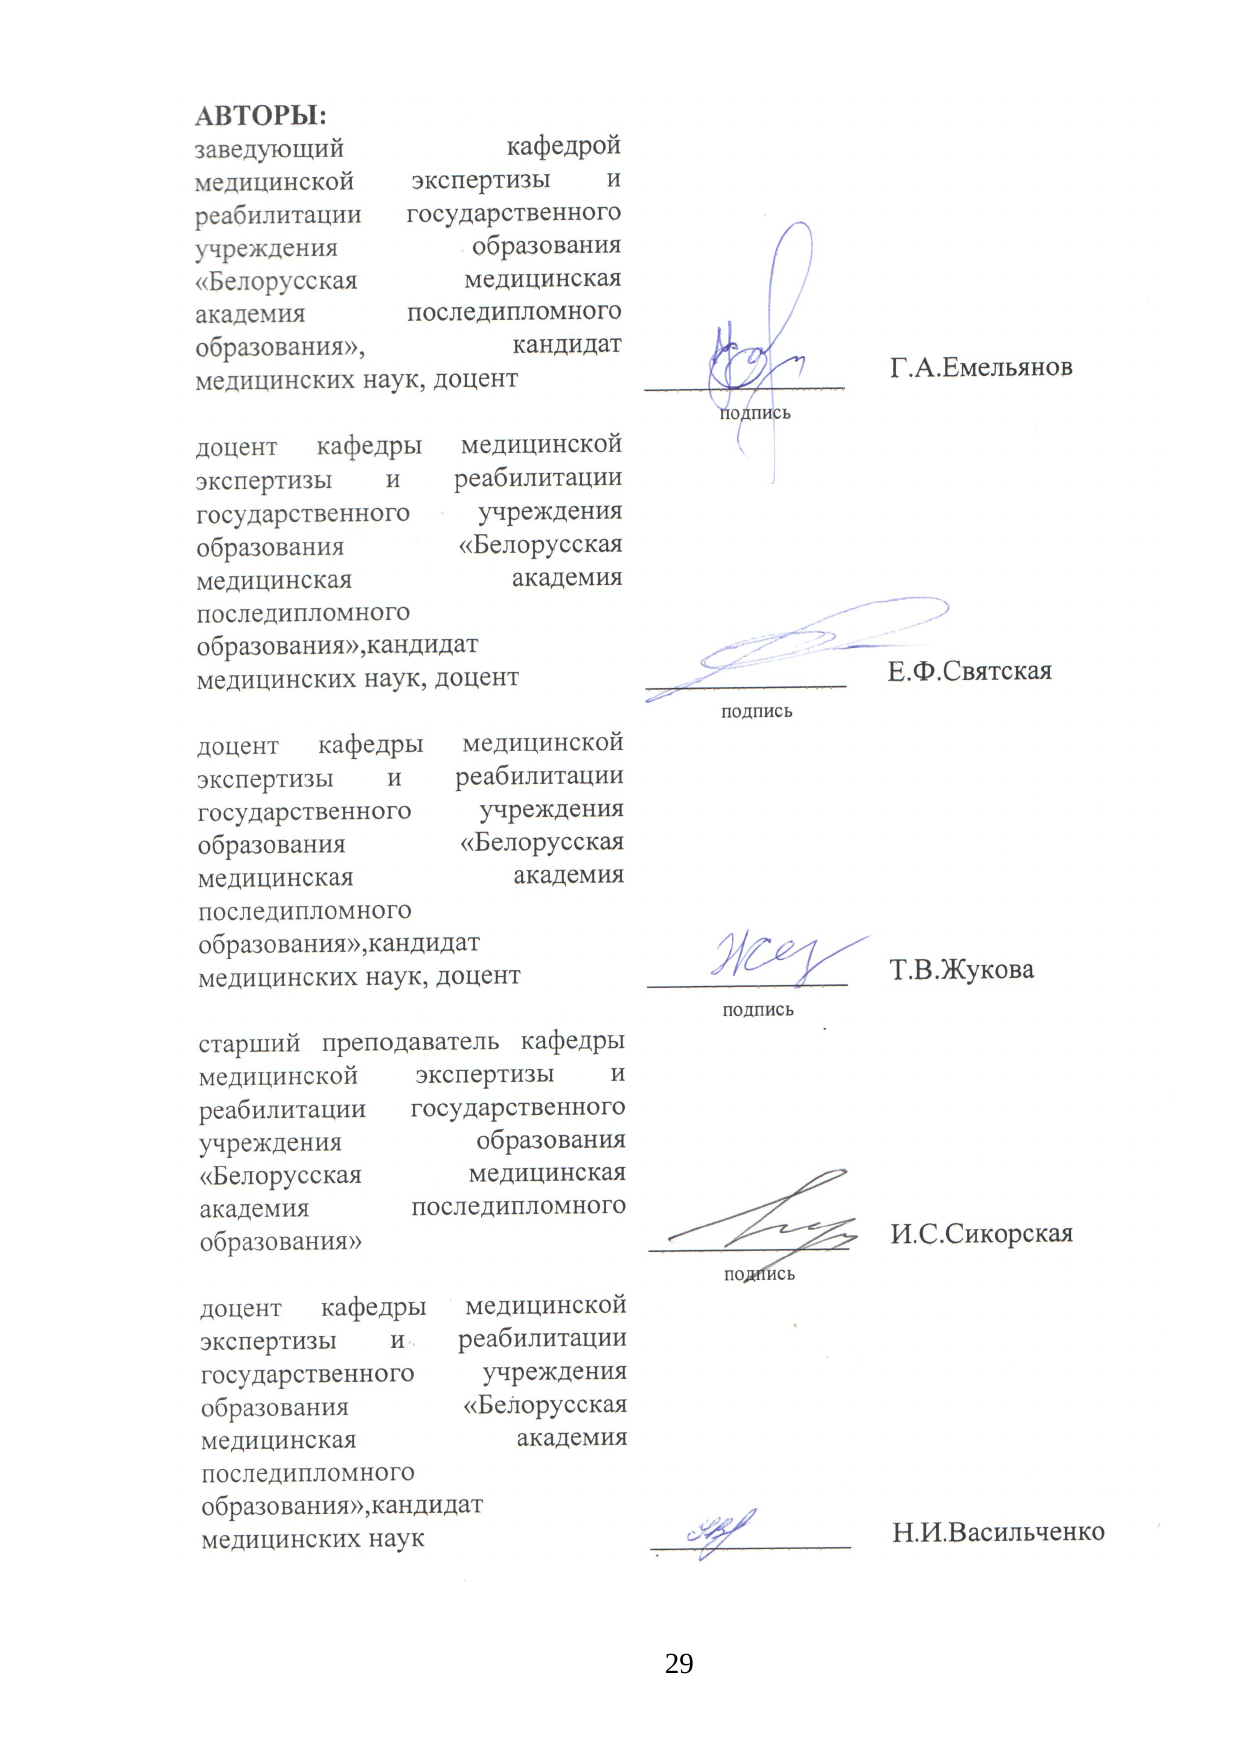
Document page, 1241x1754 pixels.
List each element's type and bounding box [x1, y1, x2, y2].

picture [177, 88, 1183, 1582]
